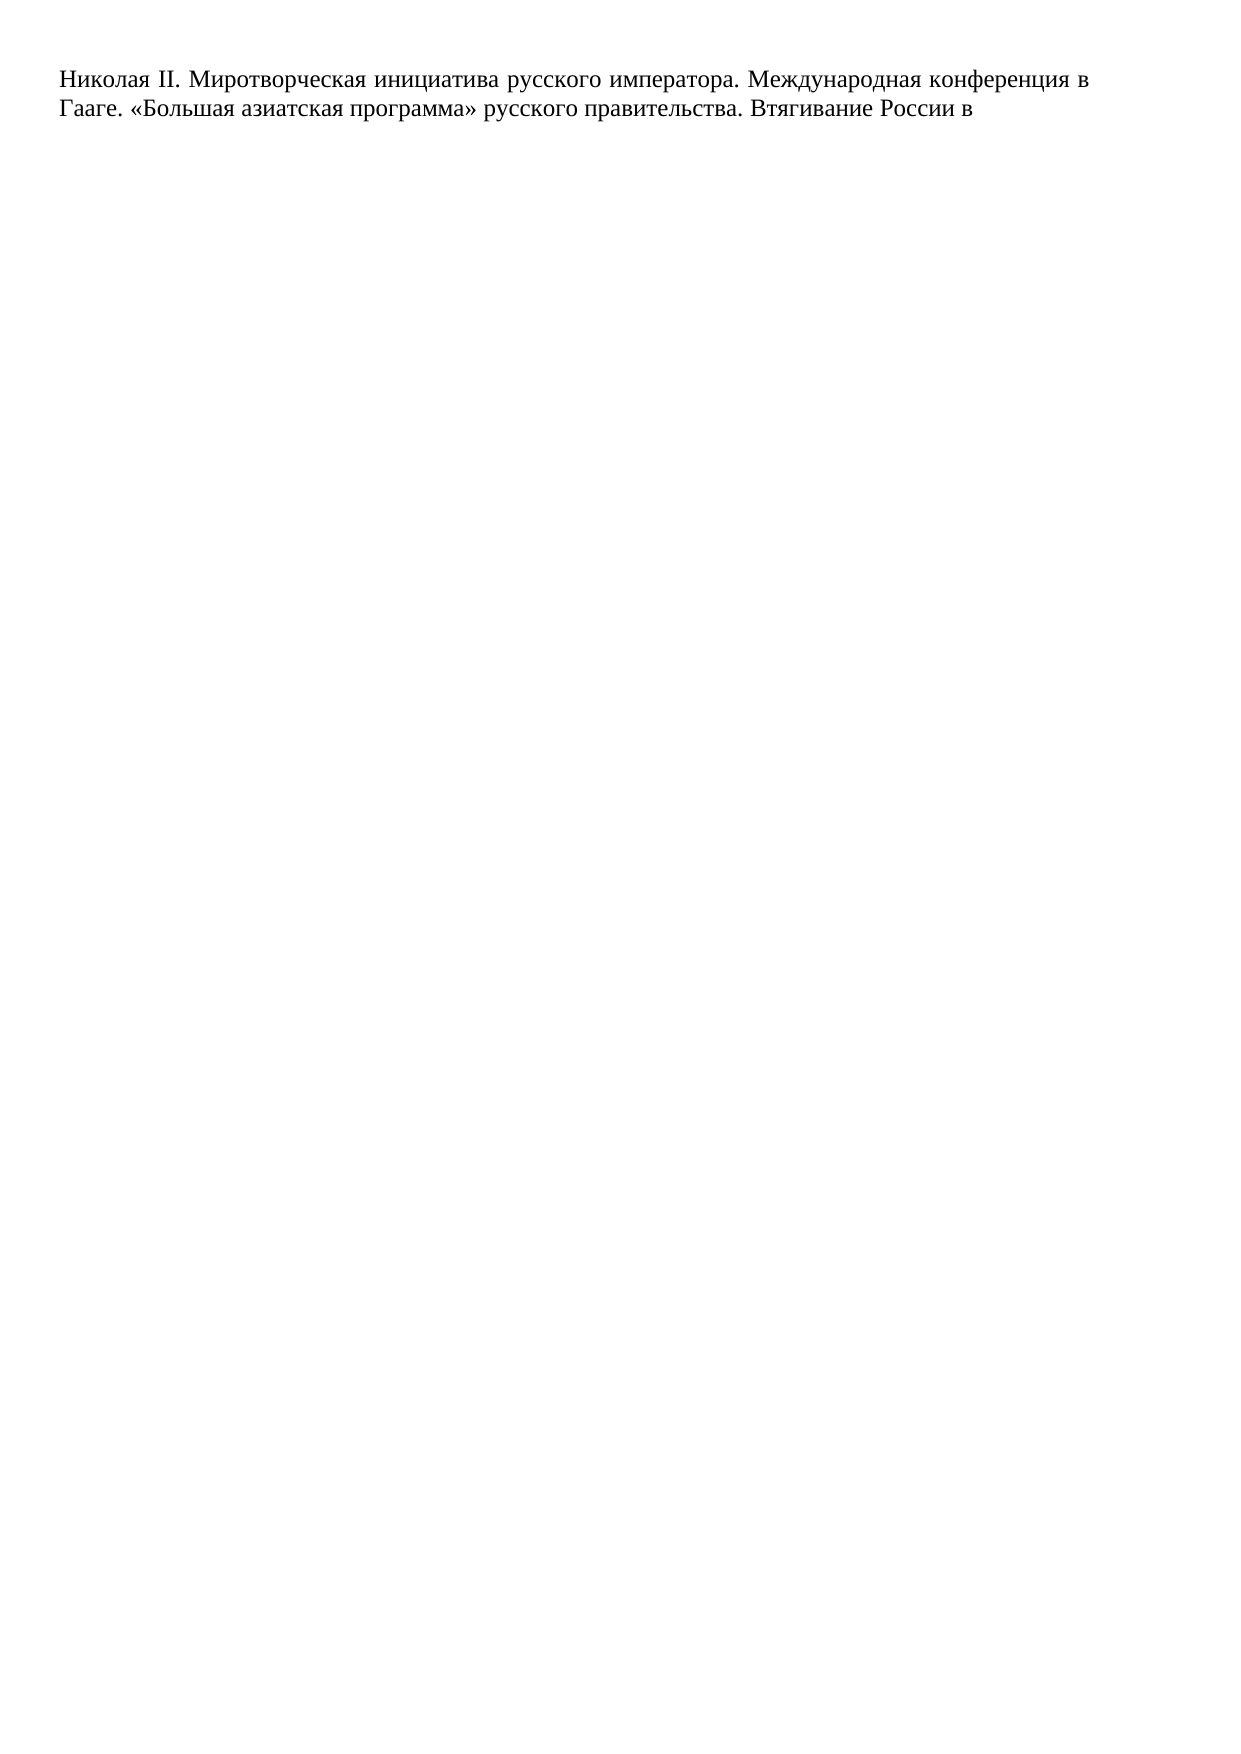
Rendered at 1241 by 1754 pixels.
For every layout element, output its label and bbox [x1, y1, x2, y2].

text [59, 64, 1090, 122]
